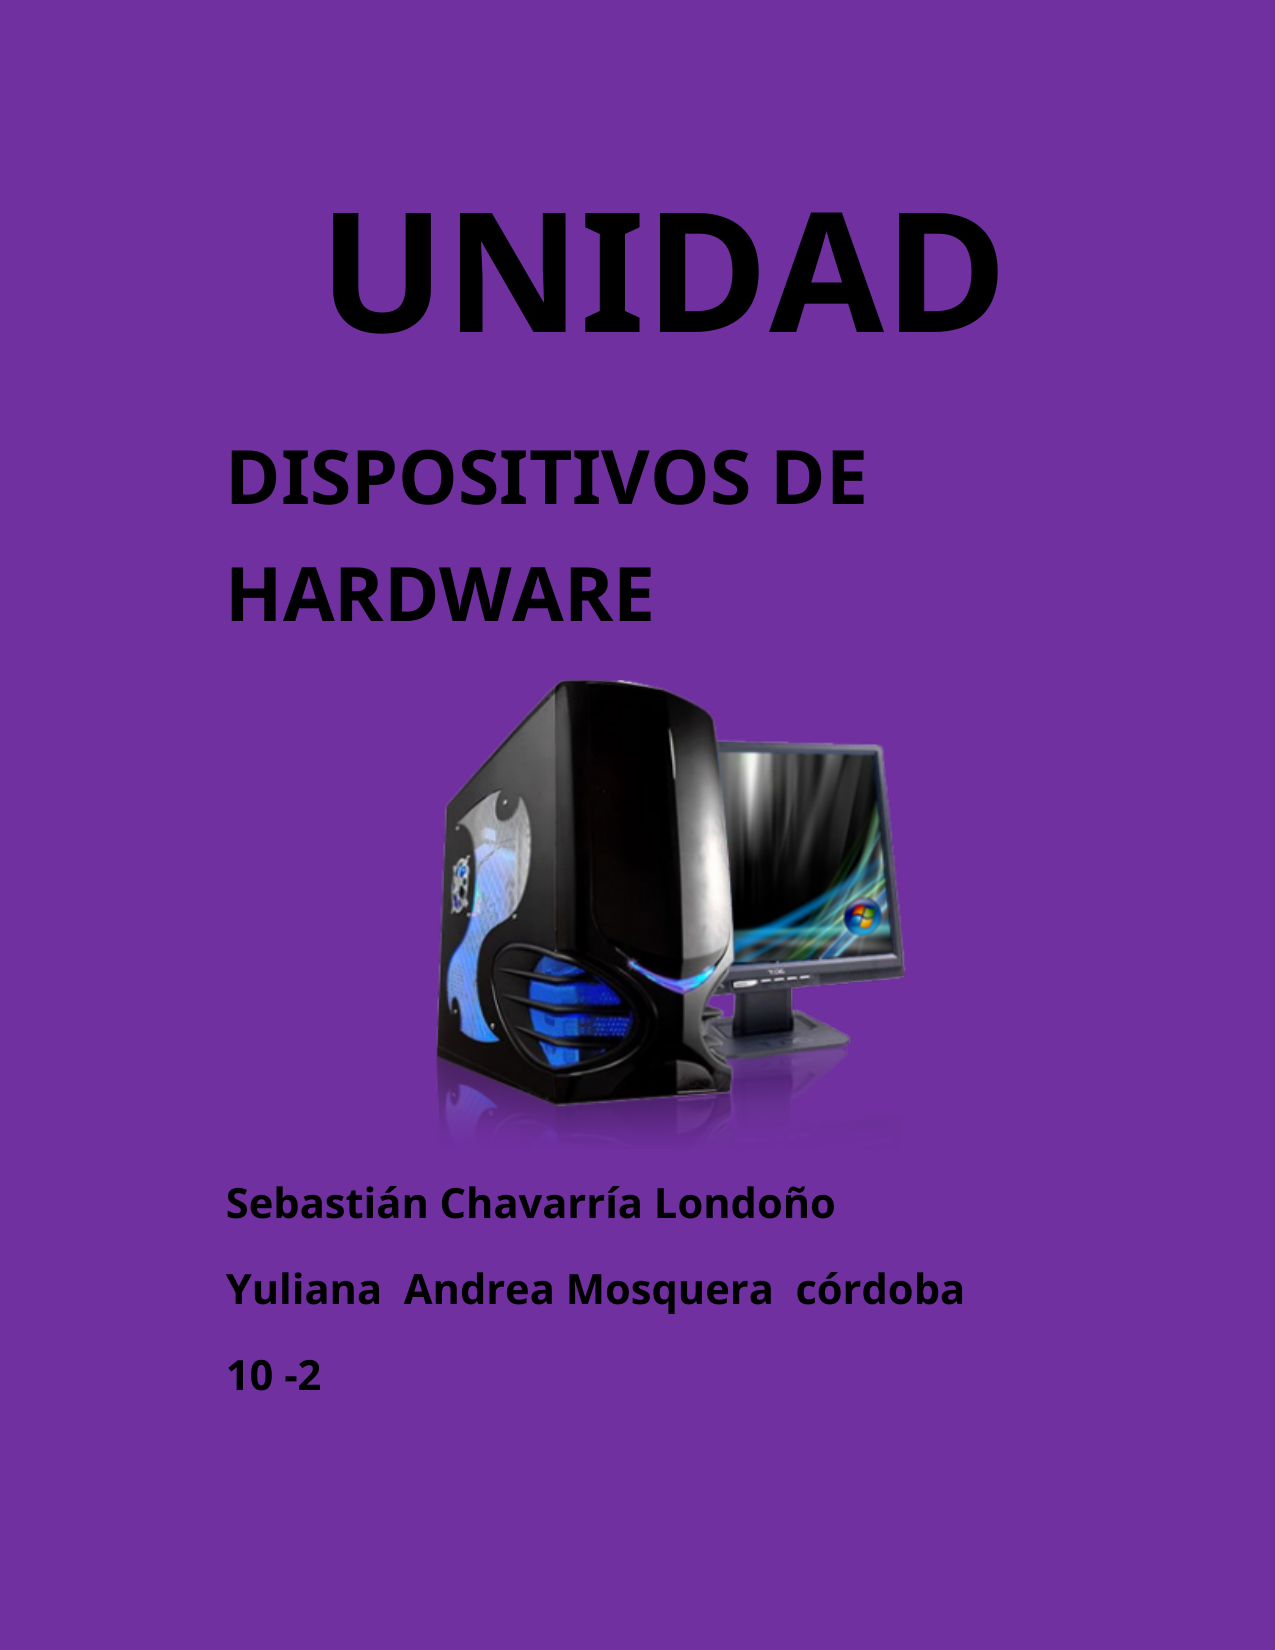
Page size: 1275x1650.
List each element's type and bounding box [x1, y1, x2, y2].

picture [436, 680, 906, 1149]
